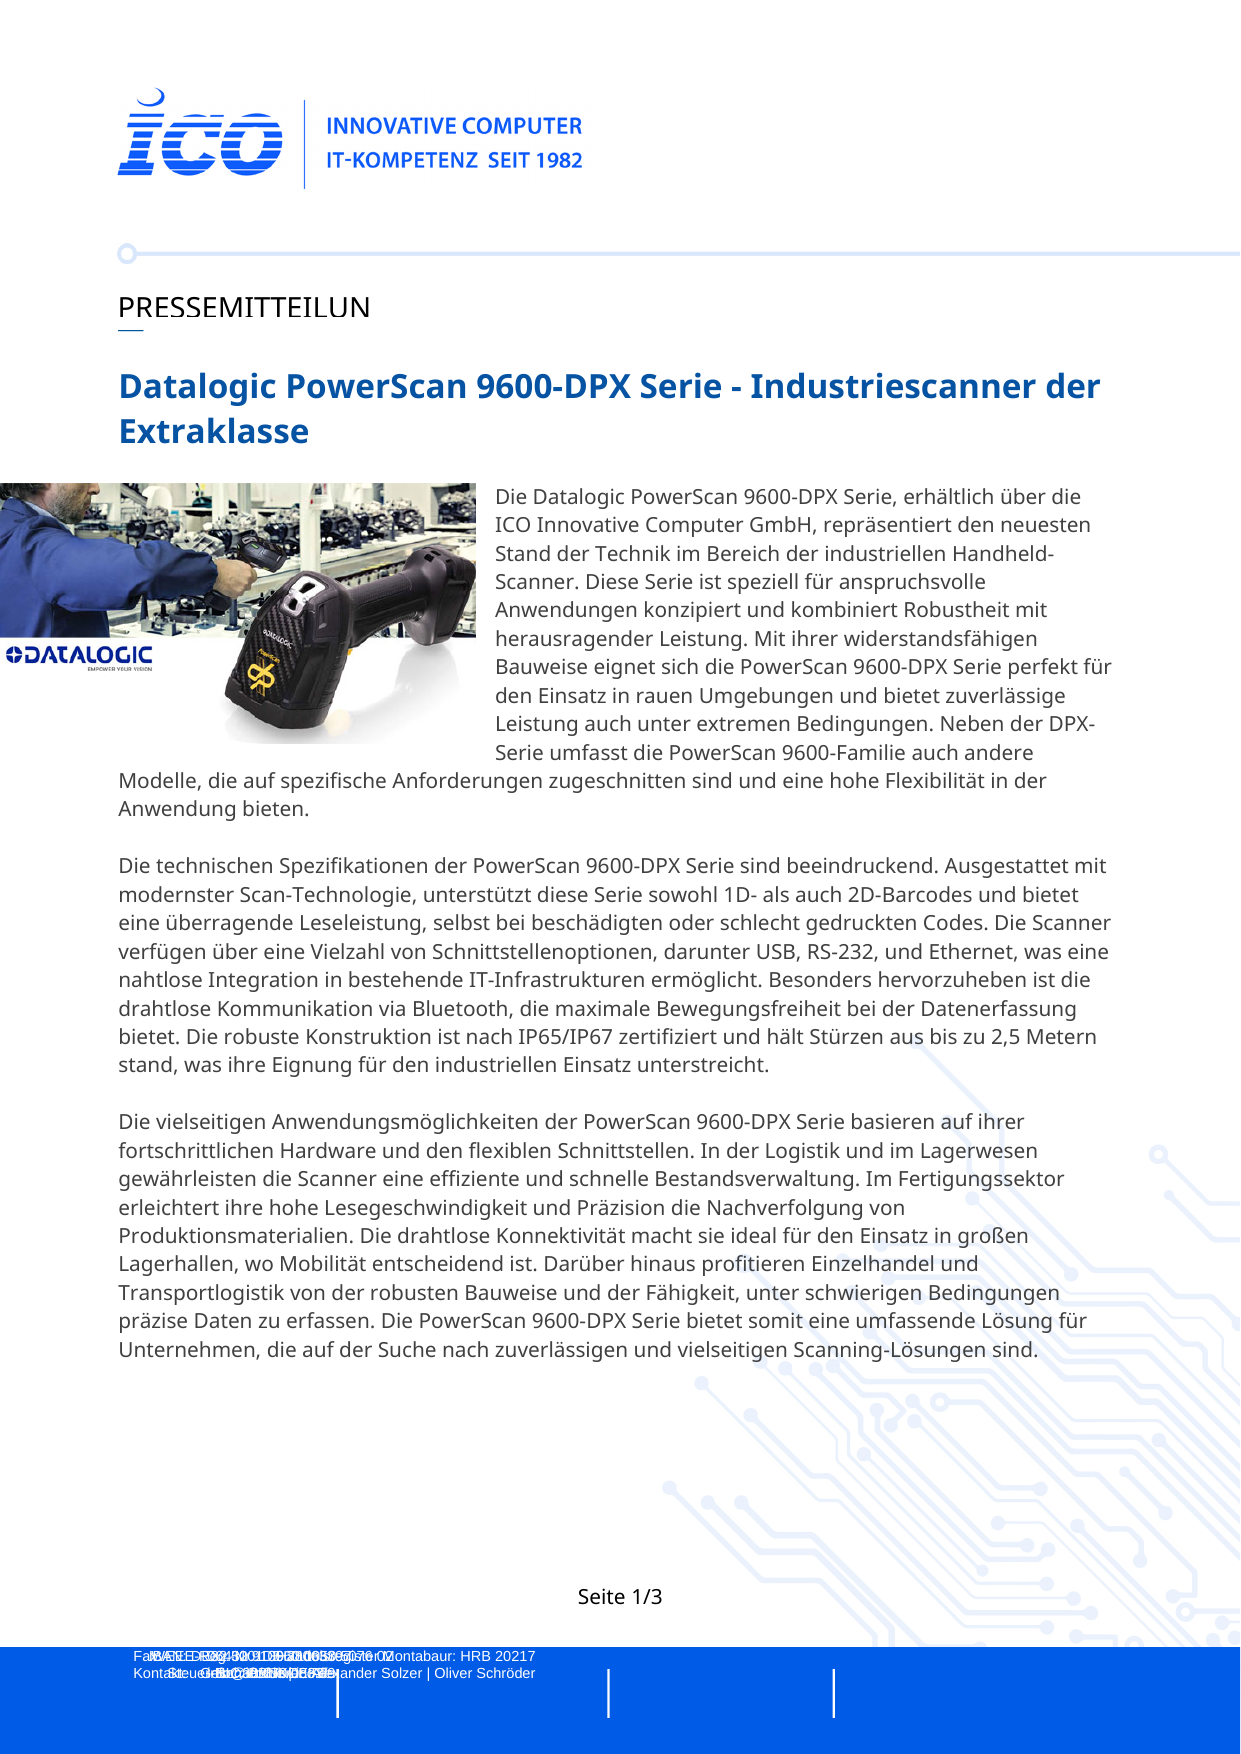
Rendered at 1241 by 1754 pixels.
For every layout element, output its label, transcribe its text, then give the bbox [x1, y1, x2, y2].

picture [111, 243, 1241, 264]
text Die technischen Spezifikationen der PowerScan 9600-DPX Serie sind beeindruckend. Ausgestattet mit modernster Scan-Technologie, unterstützt diese Serie sowohl 1D- als auch 2D-Barcodes und bietet eine überragende Leseleistung, selbst bei beschädigten oder schlecht gedruckten Codes. Die Scanner verfügen über eine Vielzahl von Schnittstellenoptionen, darunter USB, RS-232, und Ethernet, was eine nahtlose Integration in bestehende IT-Infrastrukturen ermöglicht. Besonders hervorzuheben ist die drahtlose Kommunikation via Bluetooth, die maximale Bewegungsfreiheit bei der Datenerfassung bietet. Die robuste Konstruktion ist nach IP65/IP67 zertifiziert und hält Stürzen aus bis zu 2,5 Metern stand, was ihre Eignung für den industriellen Einsatz unterstreicht. [118, 851, 1122, 1079]
text Die Datalogic PowerScan 9600-DPX Serie, erhältlich über die ICO Innovative Computer GmbH, repräsentiert den neuesten Stand der Technik im Bereich der industriellen Handheld-Scanner. Diese Serie ist speziell für anspruchsvolle Anwendungen konzipiert und kombiniert Robustheit mit herausragender Leistung. Mit ihrer widerstandsfähigen Bauweise eignet sich die PowerScan 9600-DPX Serie perfekt für den Einsatz in rauen Umgebungen und bietet zuverlässige Leistung auch unter extremen Bedingungen. Neben der DPX-Serie umfasst die PowerScan 9600-Familie auch andere Modelle, die auf spezifische Anforderungen zugeschnitten sind und eine hohe Flexibilität in der Anwendung bieten. [118, 482, 1122, 823]
text Datalogic PowerScan 9600-DPX Serie - Industriescanner der Extraklasse [118, 362, 1122, 453]
text Die vielseitigen Anwendungsmöglichkeiten der PowerScan 9600-DPX Serie basieren auf ihrer fortschrittlichen Hardware und den flexiblen Schnittstellen. In der Logistik und im Lagerwesen gewährleisten die Scanner eine effiziente und schnelle Bestandsverwaltung. Im Fertigungssektor erleichtert ihre hohe Lesegeschwindigkeit und Präzision die Nachverfolgung von Produktionsmaterialien. Die drahtlose Konnektivität macht sie ideal für den Einsatz in großen Lagerhallen, wo Mobilität entscheidend ist. Darüber hinaus profitieren Einzelhandel und Transportlogistik von der robusten Bauweise und der Fähigkeit, unter schwierigen Bedingungen präzise Daten zu erfassen. Die PowerScan 9600-DPX Serie bietet somit eine umfassende Lösung für Unternehmen, die auf der Suche nach zuverlässigen und vielseitigen Scanning-Lösungen sind. [118, 1107, 1122, 1363]
picture [0, 483, 476, 744]
picture [117, 87, 601, 190]
picture [0, 1033, 1241, 1754]
